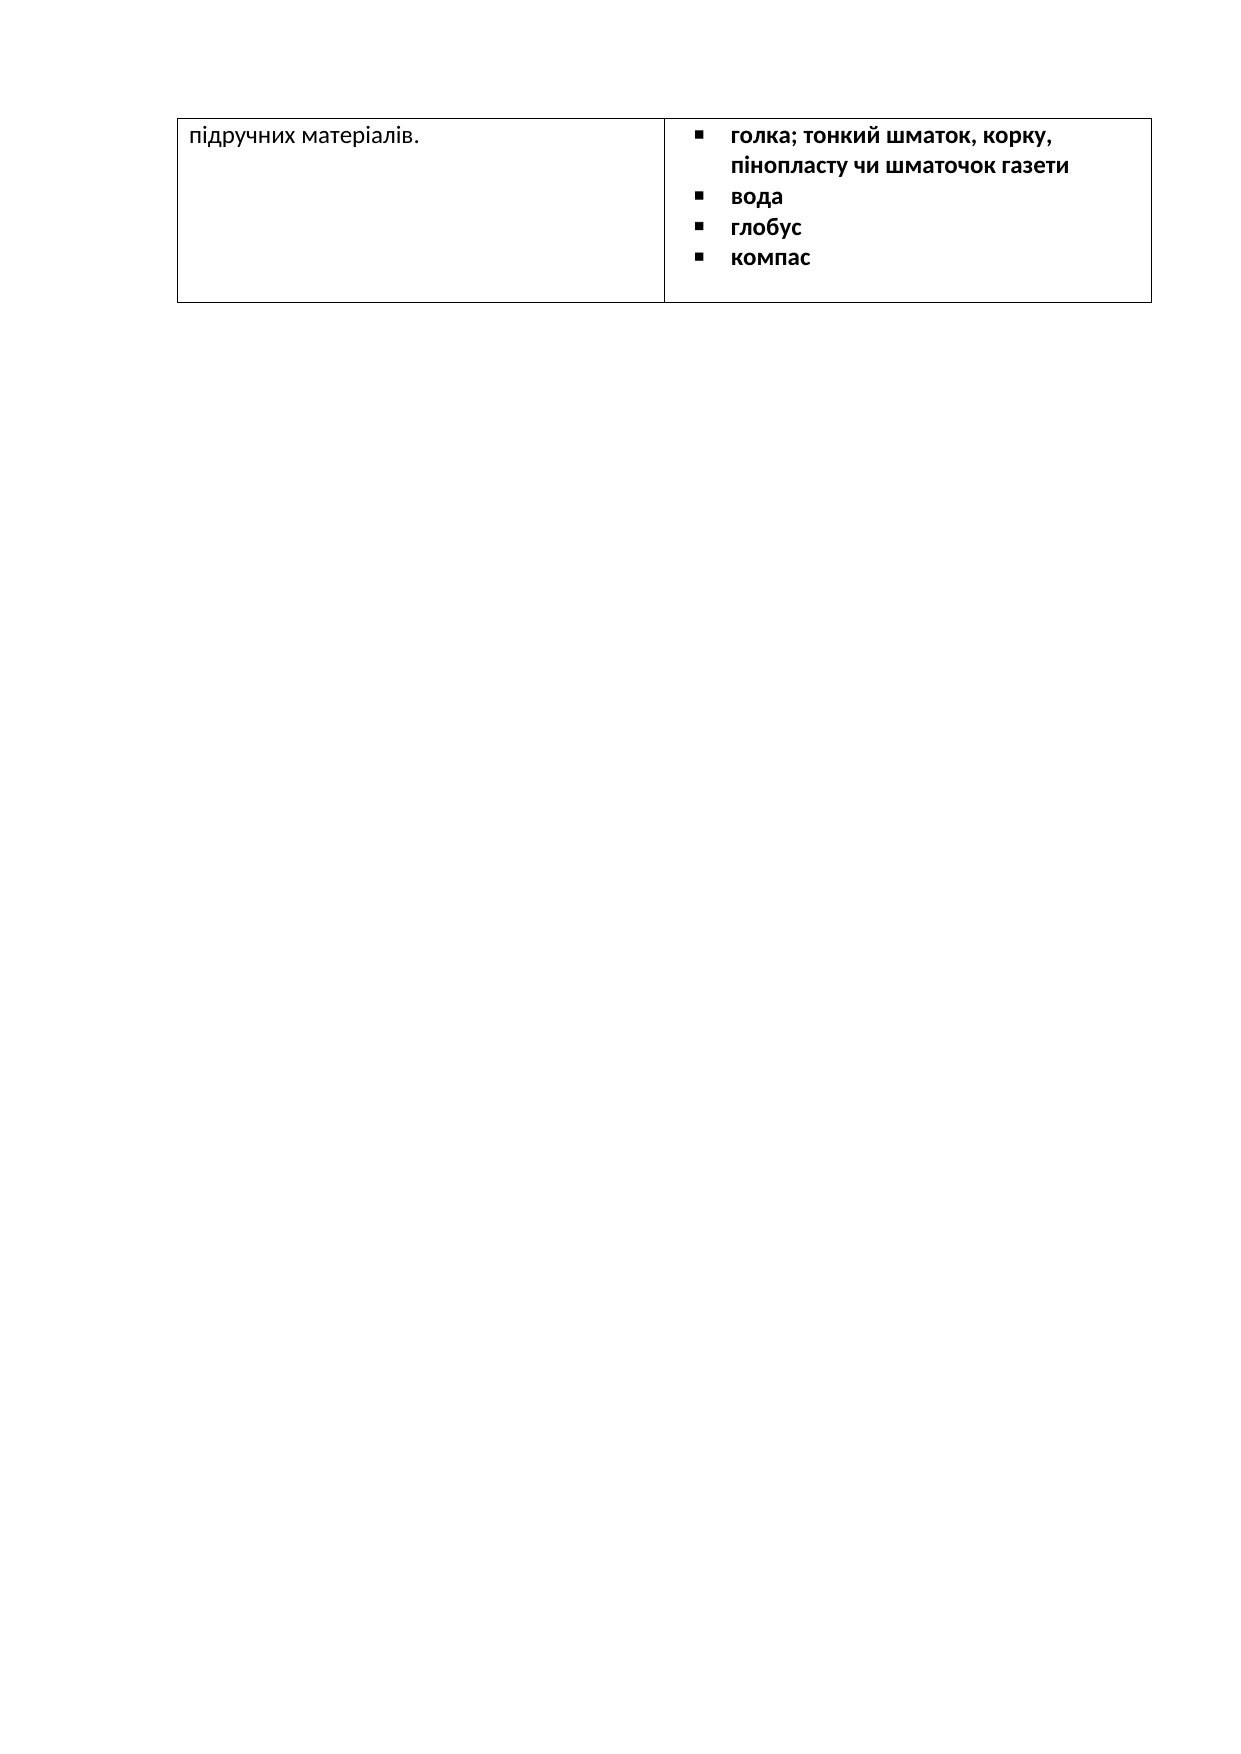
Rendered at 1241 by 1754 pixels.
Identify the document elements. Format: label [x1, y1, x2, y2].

table_cell [665, 119, 1151, 302]
table_cell [178, 119, 664, 302]
